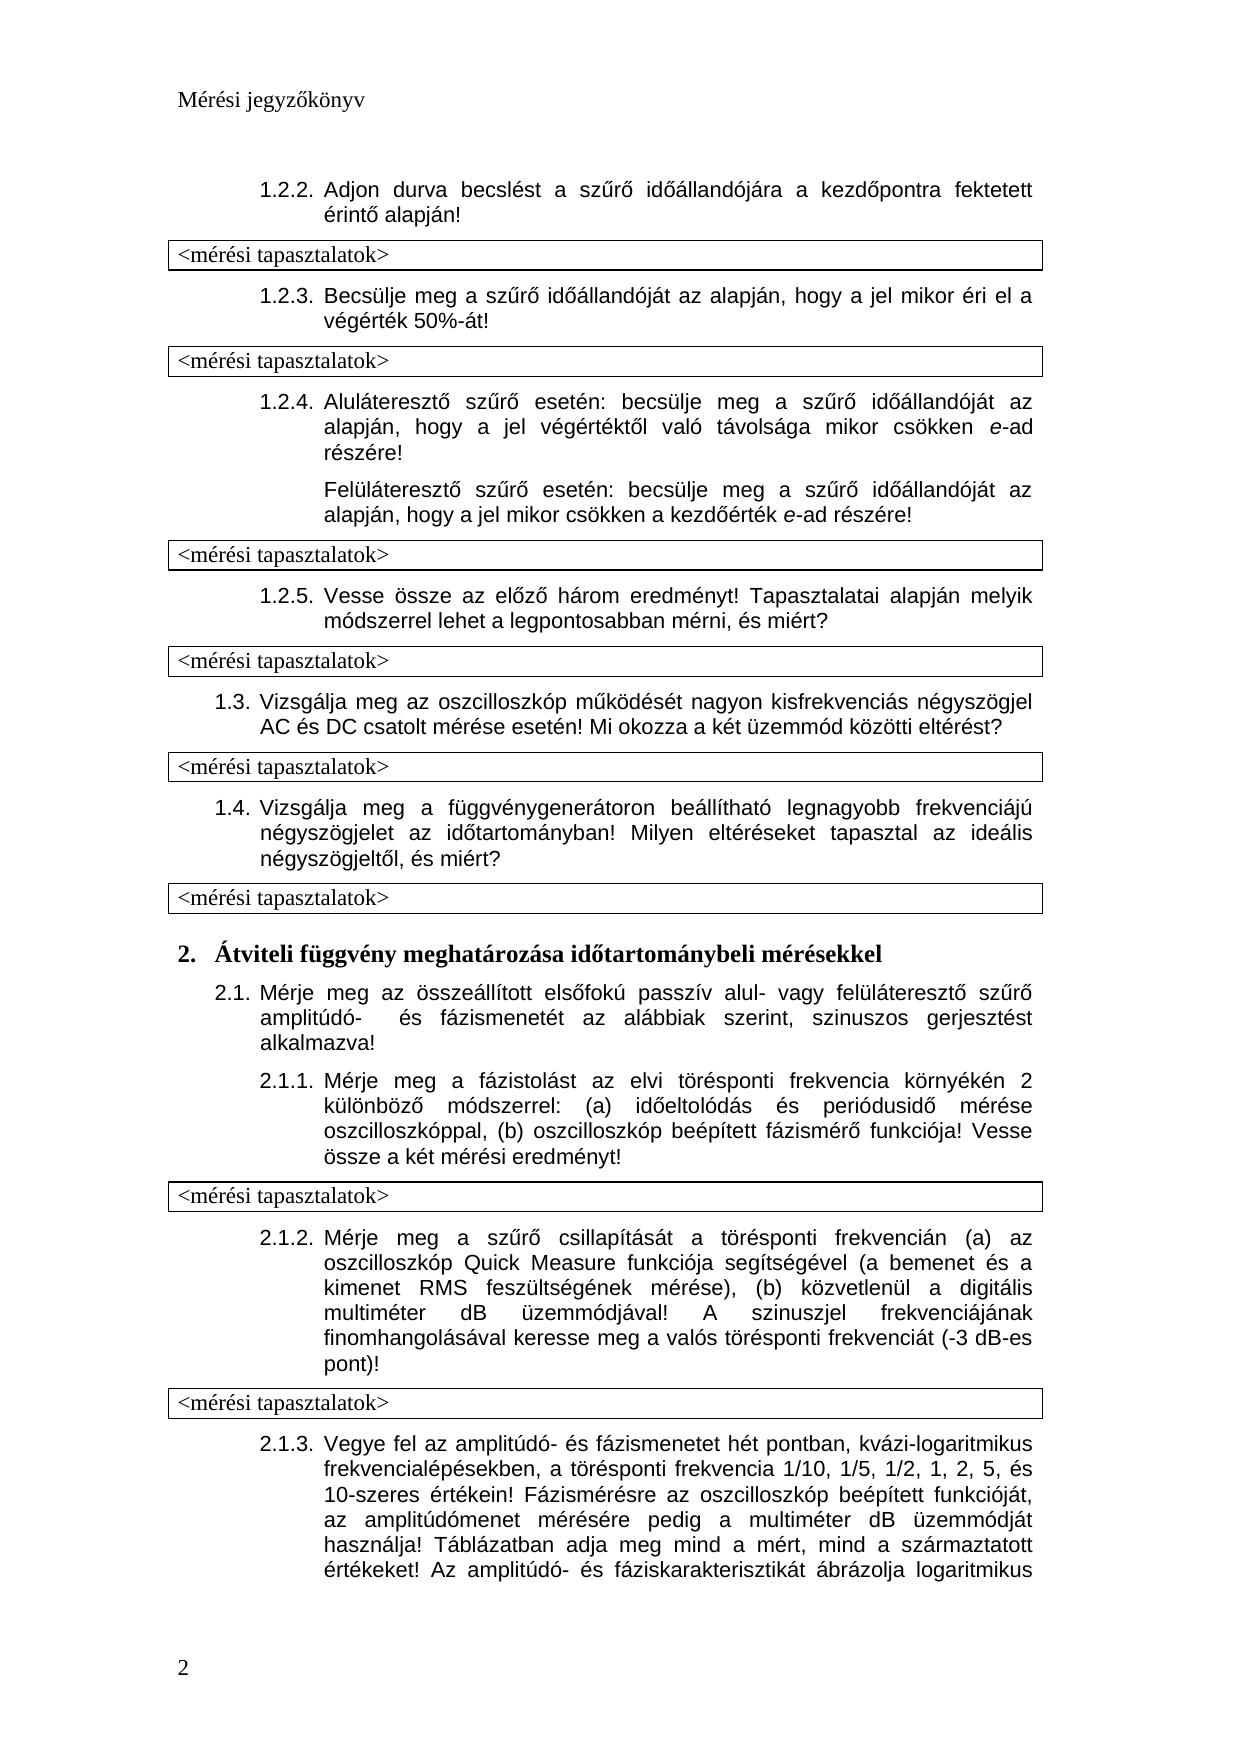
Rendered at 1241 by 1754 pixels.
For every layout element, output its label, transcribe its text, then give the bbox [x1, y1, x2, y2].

list Adjon durva becslést a szűrő időállandójára a kezdőpontra fektetett érintő alapján! [259, 177, 1033, 228]
list Átviteli függvény meghatározása időtartománybeli mérésekkel [177, 939, 1033, 967]
text <mérési tapasztalatok> [169, 541, 1042, 569]
list Mérje meg a szűrő csillapítását a törésponti frekvencián (a) az oszcilloszkóp Quick Measure funkciója segítségével (a bemenet és a kimenet RMS feszültségének mérése), (b) közvetlenül a digitális multiméter dB üzemmódjával! A szinuszjel frekvenciájának finomhangolásával keresse meg a valós törésponti frekvenciát (-3 dB-es pont)! [259, 1224, 1033, 1376]
list Vizsgálja meg a függvénygenerátoron beállítható legnagyobb frekvenciájú négyszögjelet az időtartományban! Milyen eltéréseket tapasztal az ideális négyszögjeltől, és miért? [214, 795, 1033, 871]
text <mérési tapasztalatok> [169, 347, 1042, 376]
list Mérje meg a fázistolást az elvi törésponti frekvencia környékén 2 különböző módszerrel: (a) időeltolódás és periódusidő mérése oszcilloszkóppal, (b) oszcilloszkóp beépített fázismérő funkciója! Vesse össze a két mérési eredményt! [259, 1068, 1033, 1169]
text <mérési tapasztalatok> [169, 1183, 1042, 1211]
list Vizsgálja meg az oszcilloszkóp működését nagyon kisfrekvenciás négyszögjel AC és DC csatolt mérése esetén! Mi okozza a két üzemmód közötti eltérést? [214, 689, 1033, 739]
text <mérési tapasztalatok> [169, 1389, 1042, 1418]
list Felüláteresztő szűrő esetén: becsülje meg a szűrő időállandóját az alapján, hogy a jel mikor csökken a kezdőérték e-ad részére! [324, 477, 1033, 528]
text <mérési tapasztalatok> [169, 241, 1042, 269]
list Mérje meg az összeállított elsőfokú passzív alul- vagy felüláteresztő szűrő amplitúdó- és fázismenetét az alábbiak szerint, szinuszos gerjesztést alkalmazva! [214, 980, 1033, 1056]
text <mérési tapasztalatok> [169, 884, 1042, 913]
list Becsülje meg a szűrő időállandóját az alapján, hogy a jel mikor éri el a végérték 50%-át! [259, 283, 1033, 333]
text <mérési tapasztalatok> [169, 753, 1042, 781]
text <mérési tapasztalatok> [169, 647, 1042, 676]
list Aluláteresztő szűrő esetén: becsülje meg a szűrő időállandóját az alapján, hogy a jel végértéktől való távolsága mikor csökken e-ad részére! [259, 389, 1033, 465]
list Vesse össze az előző három eredményt! Tapasztalatai alapján melyik módszerrel lehet a legpontosabban mérni, és miért? [259, 583, 1033, 633]
